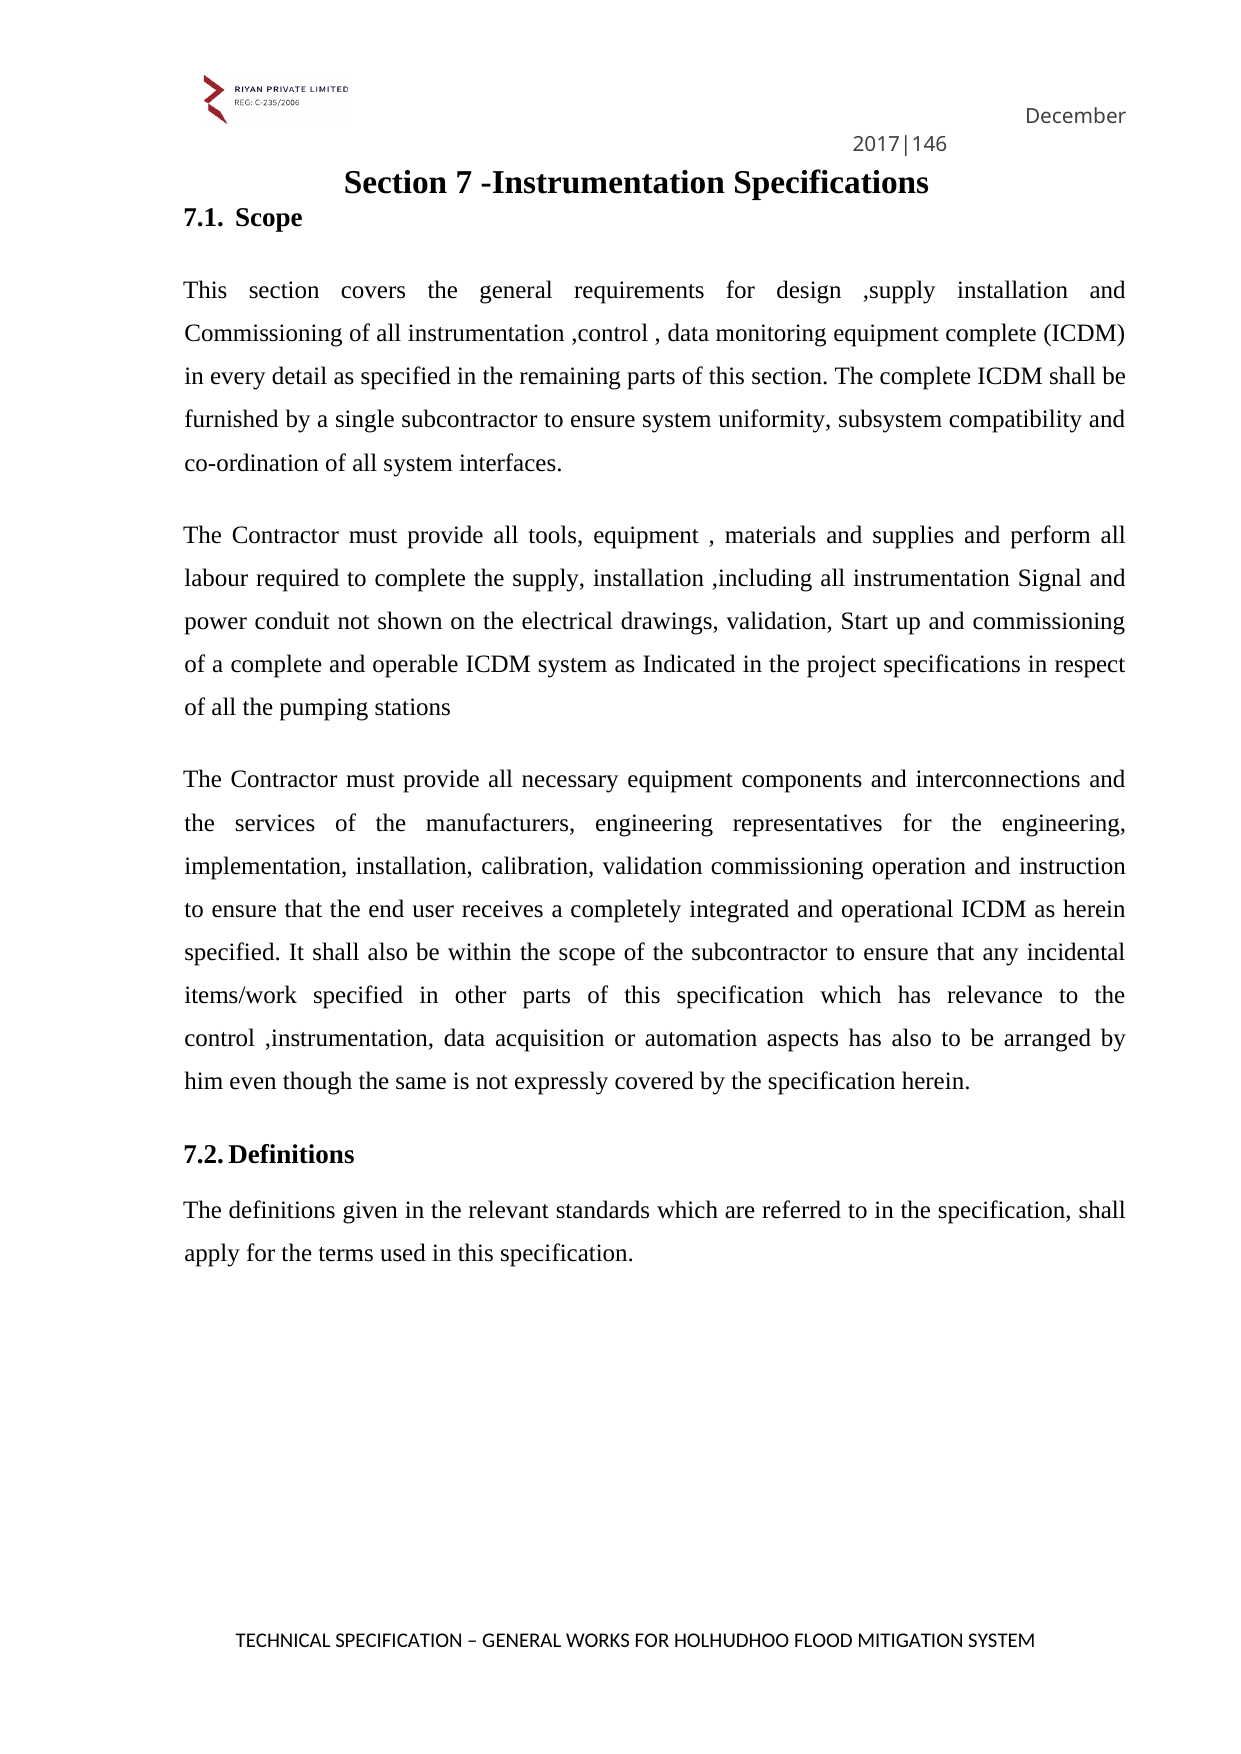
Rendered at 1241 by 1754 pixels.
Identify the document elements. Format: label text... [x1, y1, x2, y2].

text The Contractor must provide all necessary equipment components and interconnections and the services of the manufacturers, engineering representatives for the engineering, implementation, installation, calibration, validation commissioning operation and instruction to ensure that the end user receives a completely integrated and operational ICDM as herein specified. It shall also be within the scope of the subcontractor to ensure that any incidental items/work specified in other parts of this specification which has relevance to the control ,instrumentation, data acquisition or automation aspects has also to be arranged by him even though the same is not expressly covered by the specification herein. [183, 764, 1127, 1095]
text The Contractor must provide all tools, equipment , materials and supplies and perform all labour required to complete the supply, installation ,including all instrumentation Signal and power conduit not shown on the electrical drawings, validation, Start up and commissioning of a complete and operable ICDM system as Indicated in the project specifications in respect of all the pumping stations [183, 520, 1127, 721]
text The definitions given in the relevant standards which are referred to in the specification, shall apply for the terms used in this specification. [183, 1195, 1127, 1267]
subtitle Definitions [183, 1138, 1126, 1170]
subtitle Section 7 -Instrumentation Specifications [146, 162, 1128, 200]
text This section covers the general requirements for design ,supply installation and Commissioning of all instrumentation ,control , data monitoring equipment complete (ICDM) in every detail as specified in the remaining parts of this section. The complete ICDM shall be furnished by a single subcontractor to ensure system uniformity, subsystem compatibility and co-ordination of all system interfaces. [183, 275, 1127, 476]
picture [203, 75, 348, 124]
subtitle Scope [183, 201, 1126, 232]
